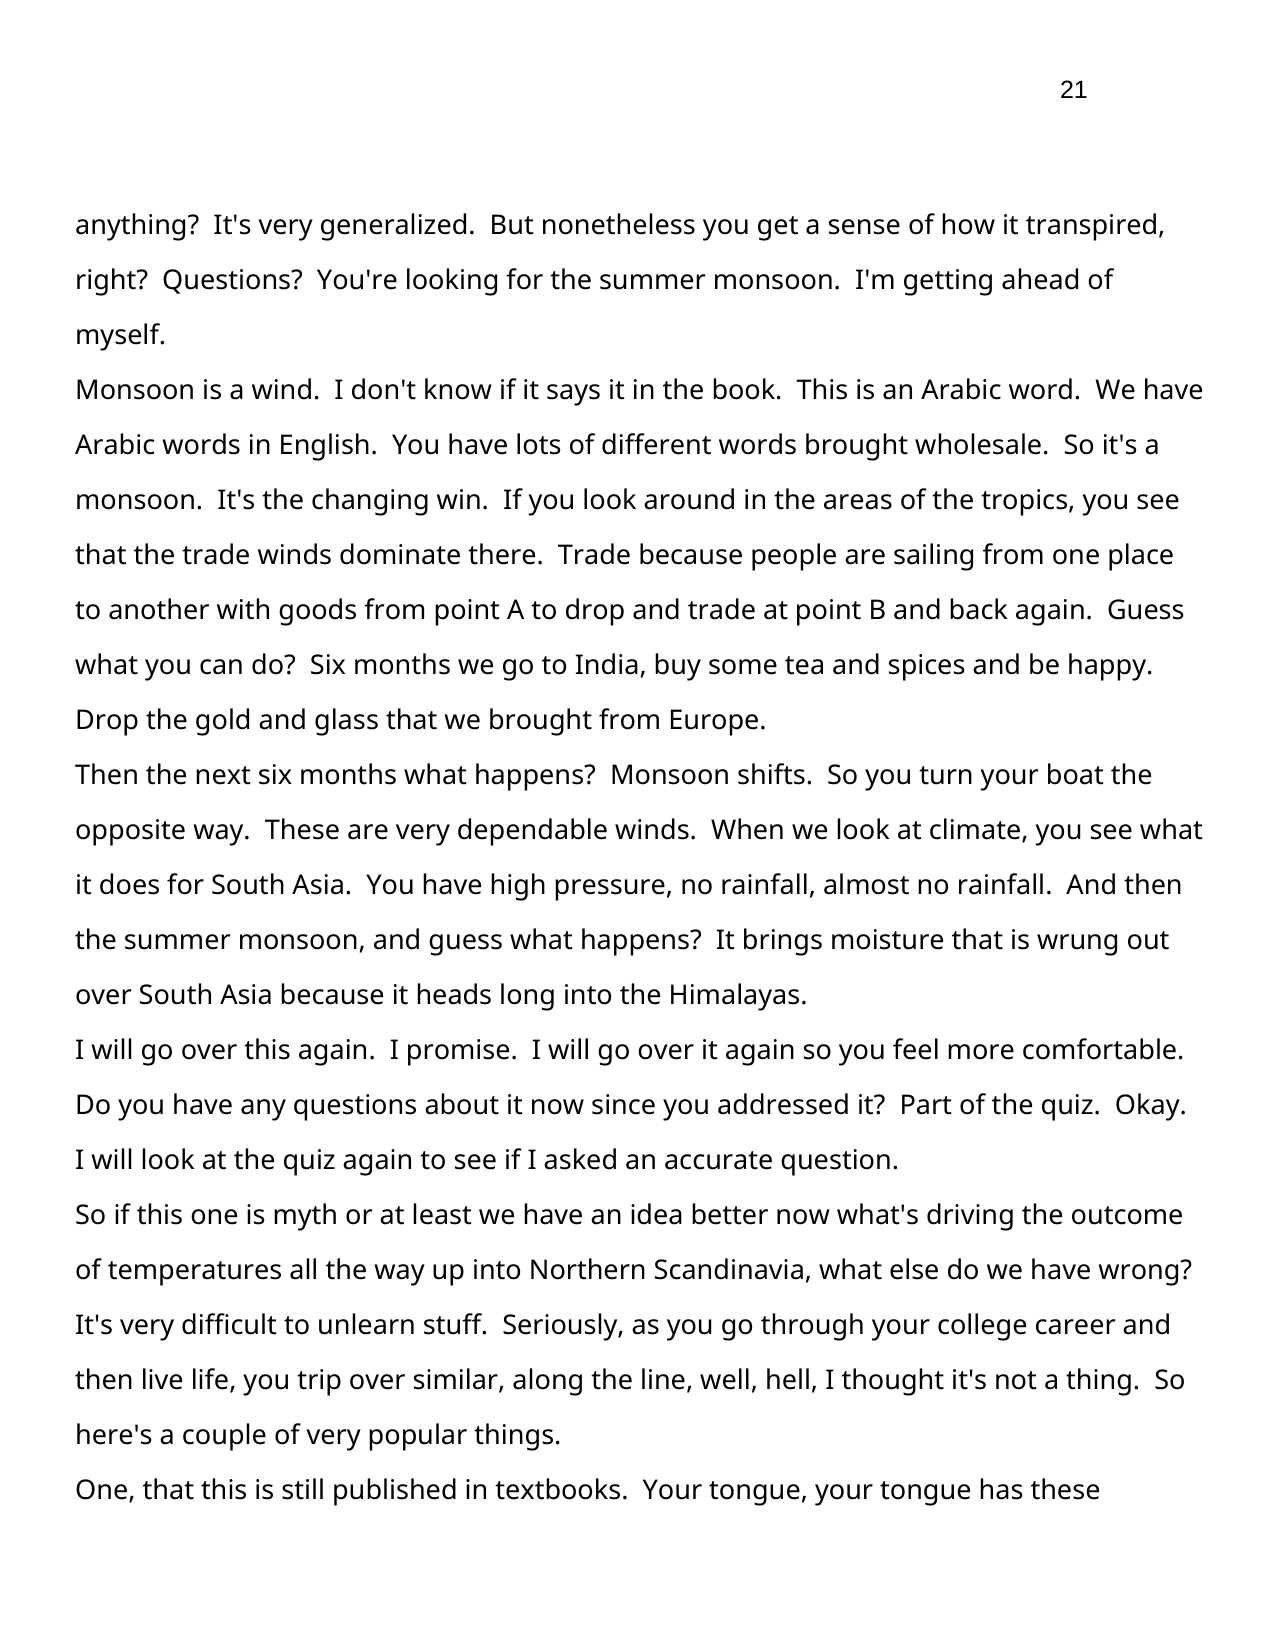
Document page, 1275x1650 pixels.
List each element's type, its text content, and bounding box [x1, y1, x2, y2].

text I will go over this again. I promise. I will go over it again so you feel more comfortable. Do you have any questions about it now since you addressed it? Part of the quiz. Okay. I will look at the quiz again to see if I asked an accurate question. [75, 1012, 1206, 1177]
text Then the next six months what happens? Monsoon shifts. So you turn your boat the opposite way. These are very dependable winds. When we look at climate, you see what it does for South Asia. You have high pressure, no rainfall, almost no rainfall. And then the summer monsoon, and guess what happens? It brings moisture that is wrung out over South Asia because it heads long into the Himalayas. [75, 737, 1206, 1012]
text Monsoon is a wind. I don't know if it says it in the book. This is an Arabic word. We have Arabic words in English. You have lots of different words brought wholesale. So it's a monsoon. It's the changing win. If you look around in the areas of the tropics, you see that the trade winds dominate there. Trade because people are sailing from one place to another with goods from point A to drop and trade at point B and back again. Guess what you can do? Six months we go to India, buy some tea and spices and be happy. Drop the gold and glass that we brought from Europe. [75, 352, 1206, 737]
text So if this one is myth or at least we have an idea better now what's driving the outcome of temperatures all the way up into Northern Scandinavia, what else do we have wrong? It's very difficult to unlearn stuff. Seriously, as you go through your college career and then live life, you trip over similar, along the line, well, hell, I thought it's not a thing. So here's a couple of very popular things. [75, 1177, 1206, 1452]
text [75, 1452, 1206, 1507]
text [75, 187, 1206, 352]
